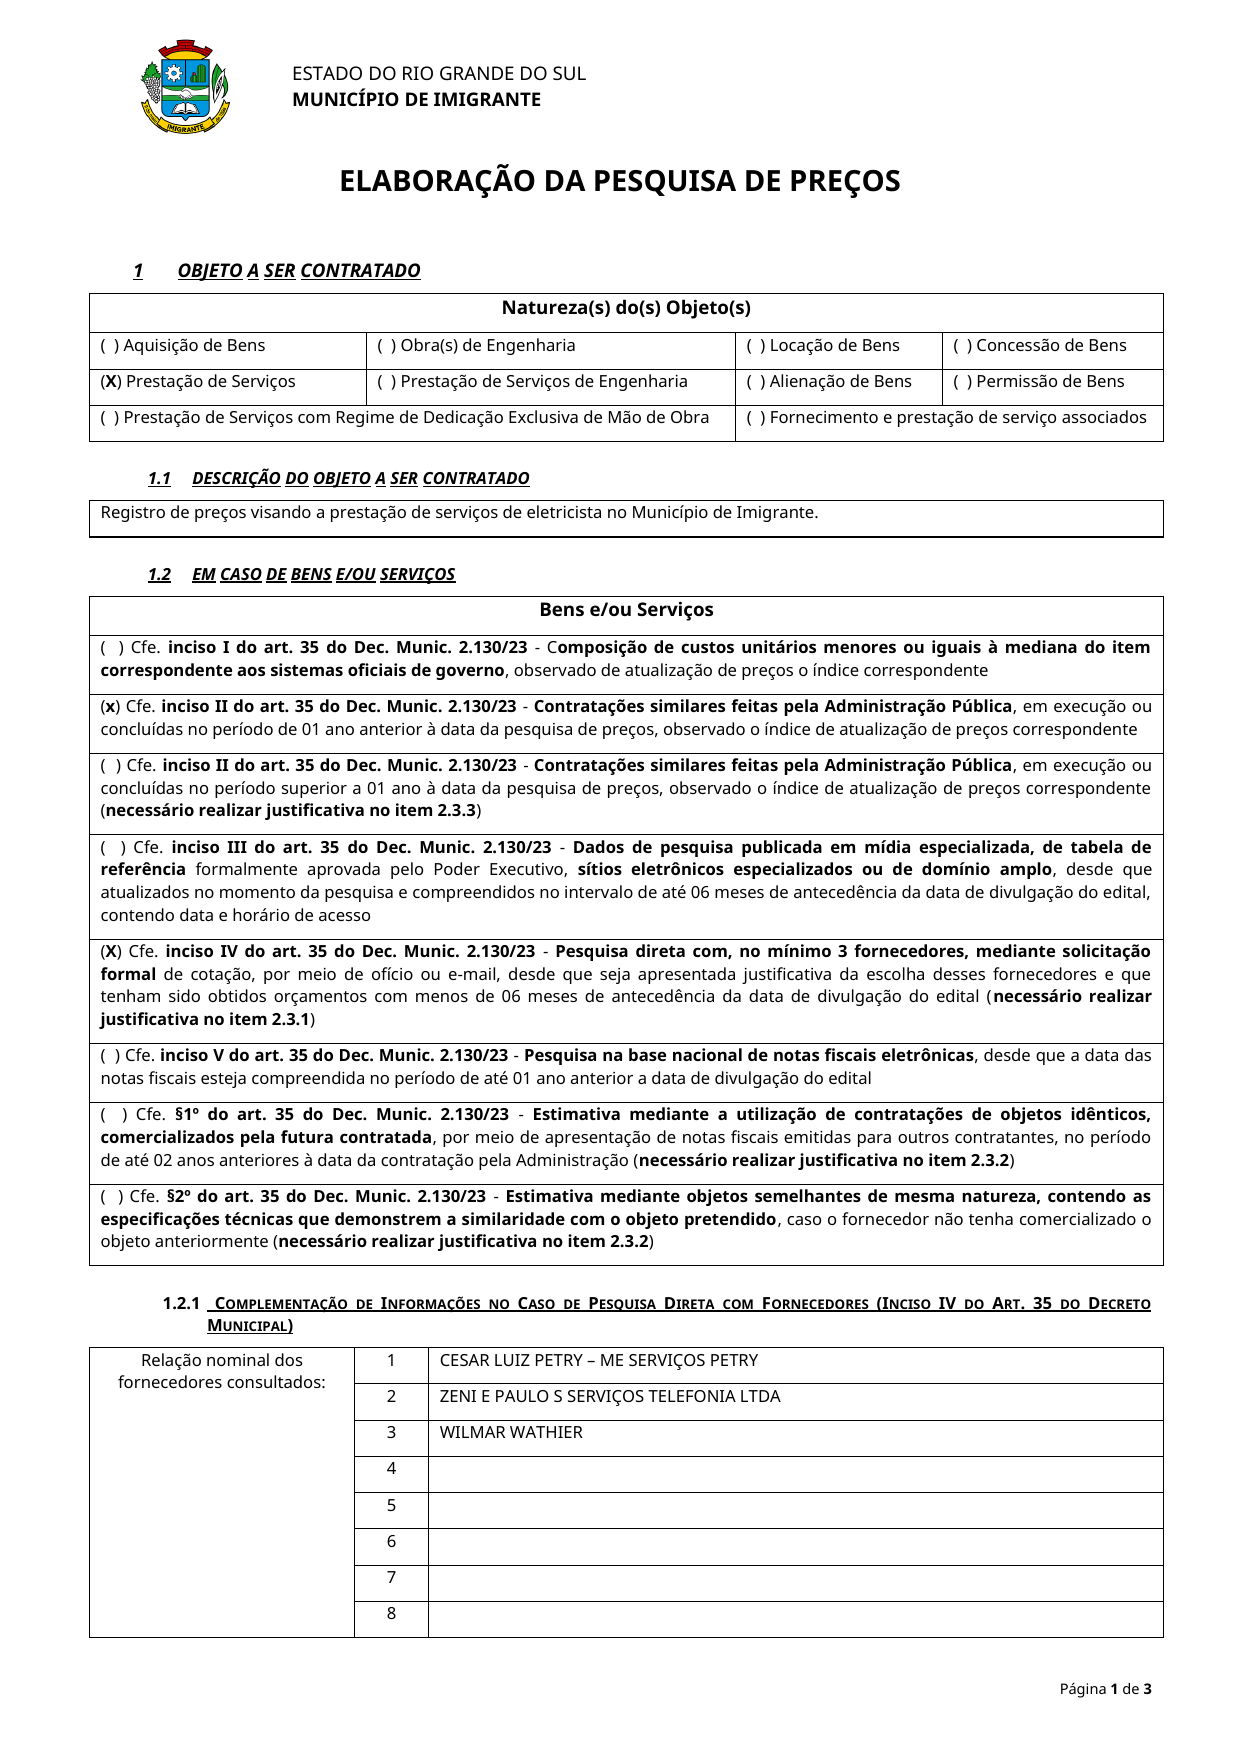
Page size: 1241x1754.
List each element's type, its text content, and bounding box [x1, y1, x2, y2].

table_cell 8 [355, 1602, 428, 1637]
picture [138, 38, 232, 135]
table_cell [429, 1493, 1163, 1528]
table_cell ( ) Prestação de Serviços com Regime de Dedicação Exclusiva de Mão de Obra [90, 406, 735, 441]
table_header Relação nominal dos fornecedores consultados: [90, 1348, 354, 1637]
table_header Bens e/ou Serviços [90, 597, 1163, 634]
table_cell (X) Cfe. inciso IV do art. 35 do Dec. Munic. 2.130/23 - Pesquisa direta com, no mínimo 3 fornecedores, mediante solicitação formal de cotação, por meio de ofício ou e-mail, desde que seja apresentada justificativa da escolha desses fornecedores e que tenham sido obtidos orçamentos com menos de 06 meses de antecedência da data de divulgação do edital (necessário realizar justificativa no item 2.3.1) [90, 940, 1163, 1043]
table_cell ( ) Locação de Bens [736, 333, 942, 368]
table_cell ( ) Fornecimento e prestação de serviço associados [736, 406, 1163, 441]
table_cell WILMAR WATHIER [429, 1421, 1163, 1456]
table_cell [429, 1566, 1163, 1601]
table_cell 5 [355, 1493, 428, 1528]
table_cell ( ) Cfe. §2º do art. 35 do Dec. Munic. 2.130/23 - Estimativa mediante objetos semelhantes de mesma natureza, contendo as especificações técnicas que demonstrem a similaridade com o objeto pretendido, caso o fornecedor não tenha comercializado o objeto anteriormente (necessário realizar justificativa no item 2.3.2) [90, 1185, 1163, 1265]
table_cell ( ) Prestação de Serviços de Engenharia [367, 370, 735, 405]
subtitle Complementação de Informações no Caso de Pesquisa Direta com Fornecedores (Inciso IV do Art. 35 do Decreto Municipal) [162, 1291, 1152, 1337]
table_cell 4 [355, 1457, 428, 1492]
table_cell (x) Cfe. inciso II do art. 35 do Dec. Munic. 2.130/23 - Contratações similares feitas pela Administração Pública, em execução ou concluídas no período de 01 ano anterior à data da pesquisa de preços, observado o índice de atualização de preços correspondente [90, 695, 1163, 752]
text ELABORAÇÃO DA PESQUISA DE PREÇOS [89, 161, 1152, 200]
table_cell ( ) Cfe. §1º do art. 35 do Dec. Munic. 2.130/23 - Estimativa mediante a utilização de contratações de objetos idênticos, comercializados pela futura contratada, por meio de apresentação de notas fiscais emitidas para outros contratantes, no período de até 02 anos anteriores à data da contratação pela Administração (necessário realizar justificativa no item 2.3.2) [90, 1103, 1163, 1183]
table_cell [429, 1457, 1163, 1492]
table_cell 6 [355, 1529, 428, 1564]
table_cell [429, 1602, 1163, 1637]
table_cell 7 [355, 1566, 428, 1601]
table_cell ( ) Obra(s) de Engenharia [367, 333, 735, 368]
table_cell ( ) Cfe. inciso III do art. 35 do Dec. Munic. 2.130/23 - Dados de pesquisa publicada em mídia especializada, de tabela de referência formalmente aprovada pelo Poder Executivo, sítios eletrônicos especializados ou de domínio amplo, desde que atualizados no momento da pesquisa e compreendidos no intervalo de até 06 meses de antecedência da data de divulgação do edital, contendo data e horário de acesso [90, 835, 1163, 938]
table_cell ZENI E PAULO S SERVIÇOS TELEFONIA LTDA [429, 1384, 1163, 1419]
subtitle Em Caso de Bens e/ou Serviços [148, 562, 1152, 585]
table_header 1 [355, 1348, 428, 1383]
subtitle Objeto a ser contratado [133, 257, 1152, 283]
table_cell (X) Prestação de Serviços [90, 370, 366, 405]
table_cell ( ) Alienação de Bens [736, 370, 942, 405]
table_header CESAR LUIZ PETRY – ME SERVIÇOS PETRY [429, 1348, 1163, 1383]
table_header Registro de preços visando a prestação de serviços de eletricista no Município de Imigrante. [90, 501, 1163, 536]
table_cell 3 [355, 1421, 428, 1456]
table_cell ( ) Cfe. inciso II do art. 35 do Dec. Munic. 2.130/23 - Contratações similares feitas pela Administração Pública, em execução ou concluídas no período superior a 01 ano à data da pesquisa de preços, observado o índice de atualização de preços correspondente (necessário realizar justificativa no item 2.3.3) [90, 754, 1163, 834]
table_cell ( ) Aquisição de Bens [90, 333, 366, 368]
table_header Natureza(s) do(s) Objeto(s) [90, 294, 1163, 332]
table_cell [429, 1529, 1163, 1564]
table_cell ( ) Concessão de Bens [943, 333, 1163, 368]
table_cell ( ) Cfe. inciso I do art. 35 do Dec. Munic. 2.130/23 - Composição de custos unitários menores ou iguais à mediana do item correspondente aos sistemas oficiais de governo, observado de atualização de preços o índice correspondente [90, 636, 1163, 693]
table_cell ( ) Cfe. inciso V do art. 35 do Dec. Munic. 2.130/23 - Pesquisa na base nacional de notas fiscais eletrônicas, desde que a data das notas fiscais esteja compreendida no período de até 01 ano anterior a data de divulgação do edital [90, 1044, 1163, 1102]
subtitle Descrição do objeto a ser contratado [148, 467, 1152, 490]
table_cell ( ) Permissão de Bens [943, 370, 1163, 405]
table_cell 2 [355, 1384, 428, 1419]
